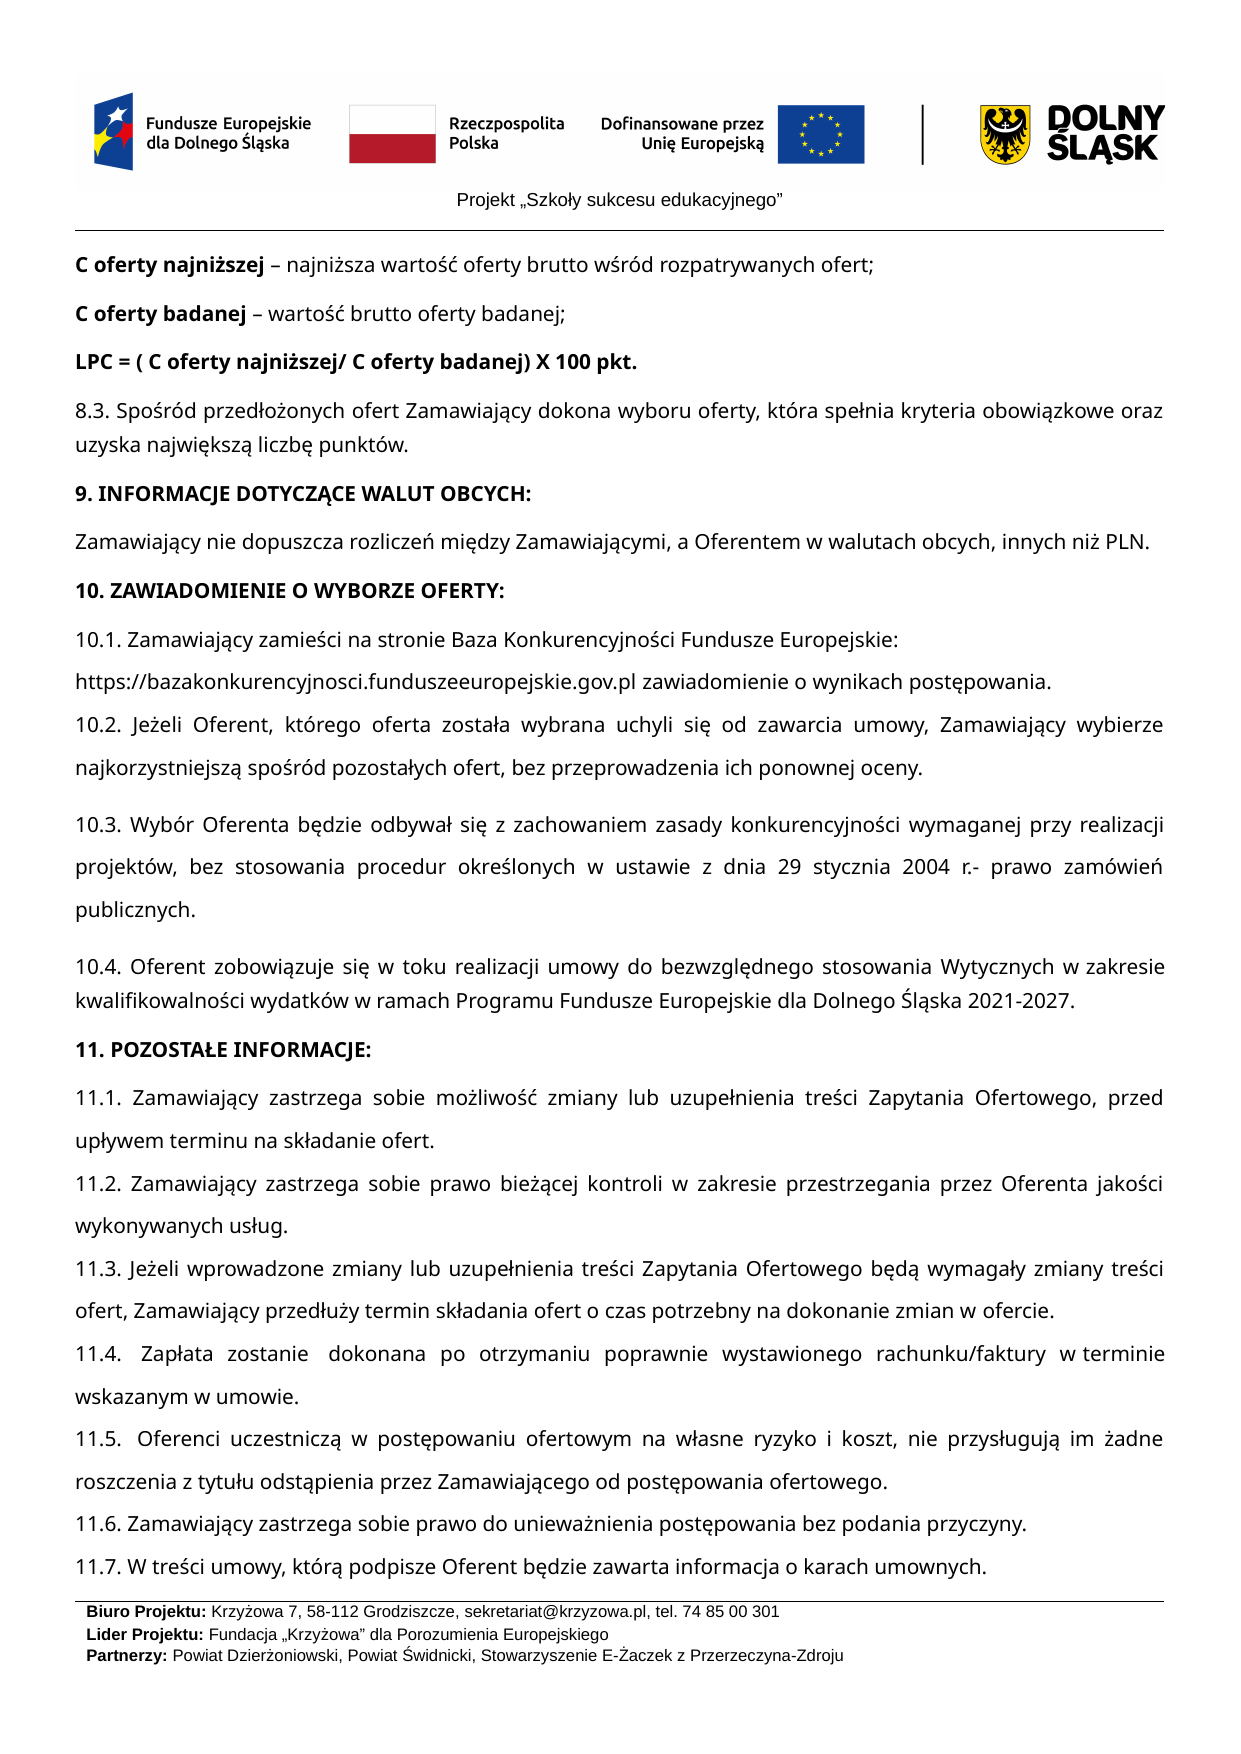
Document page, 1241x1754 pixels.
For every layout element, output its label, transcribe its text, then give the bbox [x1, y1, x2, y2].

text 11.6. Zamawiający zastrzega sobie prawo do unieważnienia postępowania bez podania przyczyny. [75, 1509, 1165, 1538]
text 11.7. W treści umowy, którą podpisze Oferent będzie zawarta informacja o karach umownych. [75, 1552, 1165, 1581]
text 10.1. Zamawiający zamieści na stronie Baza Konkurencyjności Fundusze Europejskie: https://bazakonkurencyjnosci.funduszeeuropejskie.gov.pl zawiadomienie o wynikach postępowania. [75, 625, 1165, 696]
text 10. ZAWIADOMIENIE O WYBORZE OFERTY: [75, 576, 1165, 604]
text 8.3. Spośród przedłożonych ofert Zamawiający dokona wyboru oferty, która spełnia kryteria obowiązkowe oraz uzyska największą liczbę punktów. [75, 396, 1165, 459]
text C oferty badanej – wartość brutto oferty badanej; [75, 299, 1165, 327]
text 9. INFORMACJE DOTYCZĄCE WALUT OBCYCH: [75, 479, 1165, 507]
text 10.3. Wybór Oferenta będzie odbywał się z zachowaniem zasady konkurencyjności wymaganej przy realizacji projektów, bez stosowania procedur określonych w ustawie z dnia 29 stycznia 2004 r.- prawo zamówień publicznych. [75, 810, 1165, 923]
text 11. POZOSTAŁE INFORMACJE: [75, 1035, 1165, 1063]
picture [75, 73, 1166, 190]
text 11.4. Zapłata zostanie dokonana po otrzymaniu poprawnie wystawionego rachunku/faktury w terminie wskazanym w umowie. [75, 1339, 1165, 1410]
text LPC = ( C oferty najniższej/ C oferty badanej) X 100 pkt. [75, 347, 1165, 376]
text 11.2. Zamawiający zastrzega sobie prawo bieżącej kontroli w zakresie przestrzegania przez Oferenta jakości wykonywanych usług. [75, 1169, 1165, 1240]
text 10.4. Oferent zobowiązuje się w toku realizacji umowy do bezwzględnego stosowania Wytycznych w zakresie kwalifikowalności wydatków w ramach Programu Fundusze Europejskie dla Dolnego Śląska 2021-2027. [75, 952, 1165, 1015]
text Zamawiający nie dopuszcza rozliczeń między Zamawiającymi, a Oferentem w walutach obcych, innych niż PLN. [75, 527, 1165, 556]
text 10.2. Jeżeli Oferent, którego oferta została wybrana uchyli się od zawarcia umowy, Zamawiający wybierze najkorzystniejszą spośród pozostałych ofert, bez przeprowadzenia ich ponownej oceny. [75, 710, 1165, 781]
text 11.3. Jeżeli wprowadzone zmiany lub uzupełnienia treści Zapytania Ofertowego będą wymagały zmiany treści ofert, Zamawiający przedłuży termin składania ofert o czas potrzebny na dokonanie zmian w ofercie. [75, 1254, 1165, 1325]
text C oferty najniższej – najniższa wartość oferty brutto wśród rozpatrywanych ofert; [75, 250, 1165, 279]
text 11.1. Zamawiający zastrzega sobie możliwość zmiany lub uzupełnienia treści Zapytania Ofertowego, przed upływem terminu na składanie ofert. [75, 1083, 1165, 1154]
text 11.5. Oferenci uczestniczą w postępowaniu ofertowym na własne ryzyko i koszt, nie przysługują im żadne roszczenia z tytułu odstąpienia przez Zamawiającego od postępowania ofertowego. [75, 1424, 1165, 1495]
